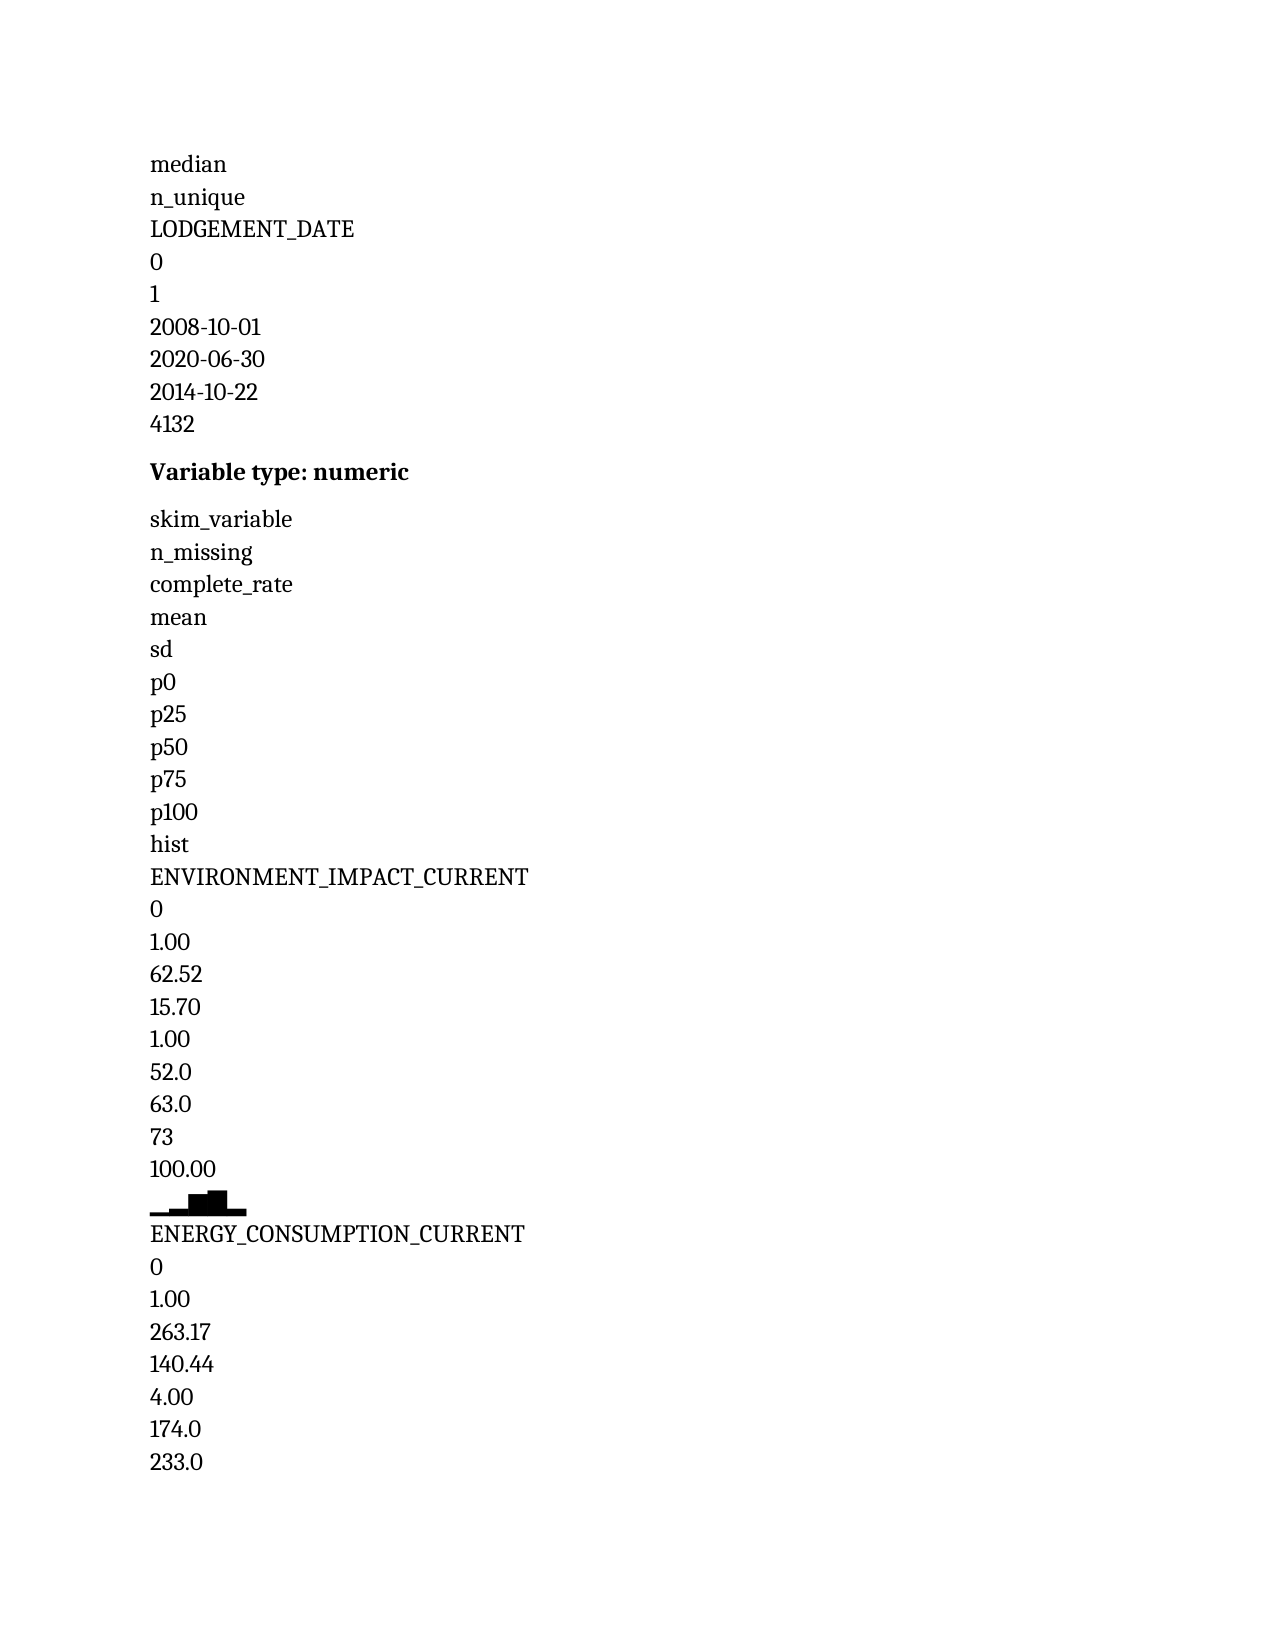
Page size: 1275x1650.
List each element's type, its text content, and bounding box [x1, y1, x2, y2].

text 233.0 [150, 1447, 1125, 1476]
text p75 [150, 765, 1125, 794]
text 0 [150, 895, 1125, 924]
text p100 [150, 797, 1125, 826]
text 1.00 [150, 1285, 1125, 1314]
text 2020-06-30 [150, 345, 1125, 374]
text 1 [150, 280, 1125, 309]
text skim_variable [150, 505, 1125, 534]
text p0 [150, 667, 1125, 696]
text 62.52 [150, 960, 1125, 989]
text 263.17 [150, 1317, 1125, 1346]
text p50 [150, 732, 1125, 761]
text ▁▂▆▇▂ [150, 1187, 1125, 1216]
text 63.0 [150, 1090, 1125, 1119]
text 4.00 [150, 1382, 1125, 1411]
text p25 [150, 700, 1125, 729]
text 2014-10-22 [150, 377, 1125, 406]
text 52.0 [150, 1057, 1125, 1086]
text 0 [150, 247, 1125, 276]
text mean [150, 602, 1125, 631]
text 15.70 [150, 992, 1125, 1021]
text hist [150, 830, 1125, 859]
text 140.44 [150, 1350, 1125, 1379]
text 4132 [150, 410, 1125, 439]
text ENERGY_CONSUMPTION_CURRENT [150, 1220, 1125, 1249]
text 1.00 [150, 927, 1125, 956]
text complete_rate [150, 570, 1125, 599]
text sd [150, 635, 1125, 664]
text Variable type: numeric [150, 457, 1125, 486]
text 0 [150, 1252, 1125, 1281]
text n_unique [150, 182, 1125, 211]
text n_missing [150, 537, 1125, 566]
text 174.0 [150, 1415, 1125, 1444]
text 2008-10-01 [150, 312, 1125, 341]
text ENVIRONMENT_IMPACT_CURRENT [150, 862, 1125, 891]
text median [150, 150, 1125, 179]
text 1.00 [150, 1025, 1125, 1054]
text 73 [150, 1122, 1125, 1151]
text 100.00 [150, 1155, 1125, 1184]
text LODGEMENT_DATE [150, 215, 1125, 244]
